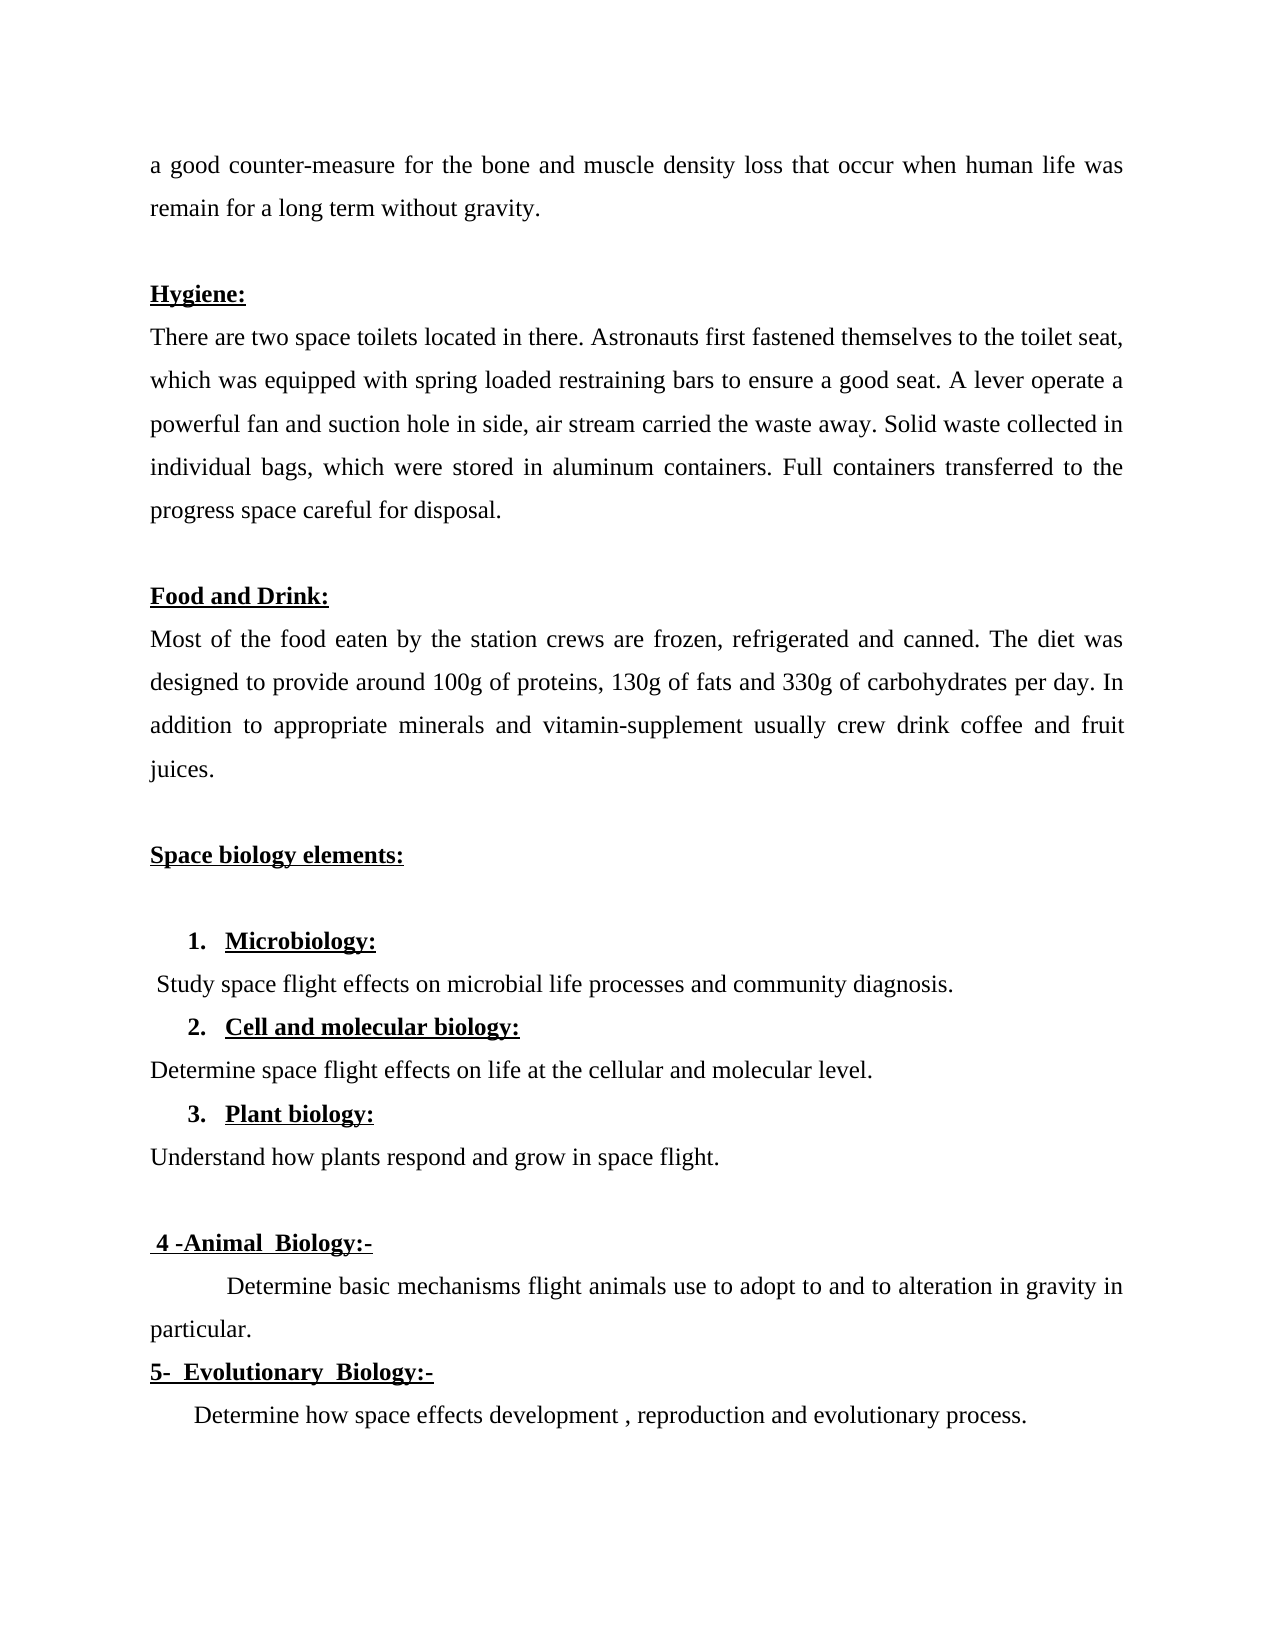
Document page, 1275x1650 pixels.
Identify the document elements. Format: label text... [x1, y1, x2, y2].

text 4 -Animal Biology:- [150, 1228, 1125, 1257]
text Understand how plants respond and grow in space flight. [150, 1142, 1125, 1171]
text Food and Drink: [150, 581, 1125, 610]
list Plant biology: [187, 1099, 1125, 1127]
text There are two space toilets located in there. Astronauts first fastened themselves to the toilet seat, which was equipped with spring loaded restraining bars to ensure a good seat. A lever operate a powerful fan and suction hole in side, air stream carried the waste away. Solid waste collected in individual bags, which were stored in aluminum containers. Full containers transferred to the progress space careful for disposal. [150, 322, 1125, 524]
text Determine space flight effects on life at the cellular and molecular level. [150, 1056, 1125, 1084]
text Study space flight effects on microbial life processes and community diagnosis. [150, 969, 1125, 998]
text 5- Evolutionary Biology:- [150, 1357, 1125, 1386]
text Determine basic mechanisms flight animals use to adopt to and to alteration in gravity in particular. [150, 1271, 1125, 1343]
text Most of the food eaten by the station crews are frozen, refrigerated and canned. The diet was designed to provide around 100g of proteins, 130g of fats and 330g of carbohydrates per day. In addition to appropriate minerals and vitamin-supplement usually crew drink coffee and fruit juices. [150, 624, 1125, 782]
text Determine how space effects development , reproduction and evolutionary process. [150, 1401, 1125, 1429]
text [150, 150, 1125, 222]
text Space biology elements: [150, 840, 1125, 869]
list Cell and molecular biology: [187, 1012, 1125, 1041]
text Hygiene: [150, 279, 1125, 308]
list Microbiology: [187, 926, 1125, 955]
